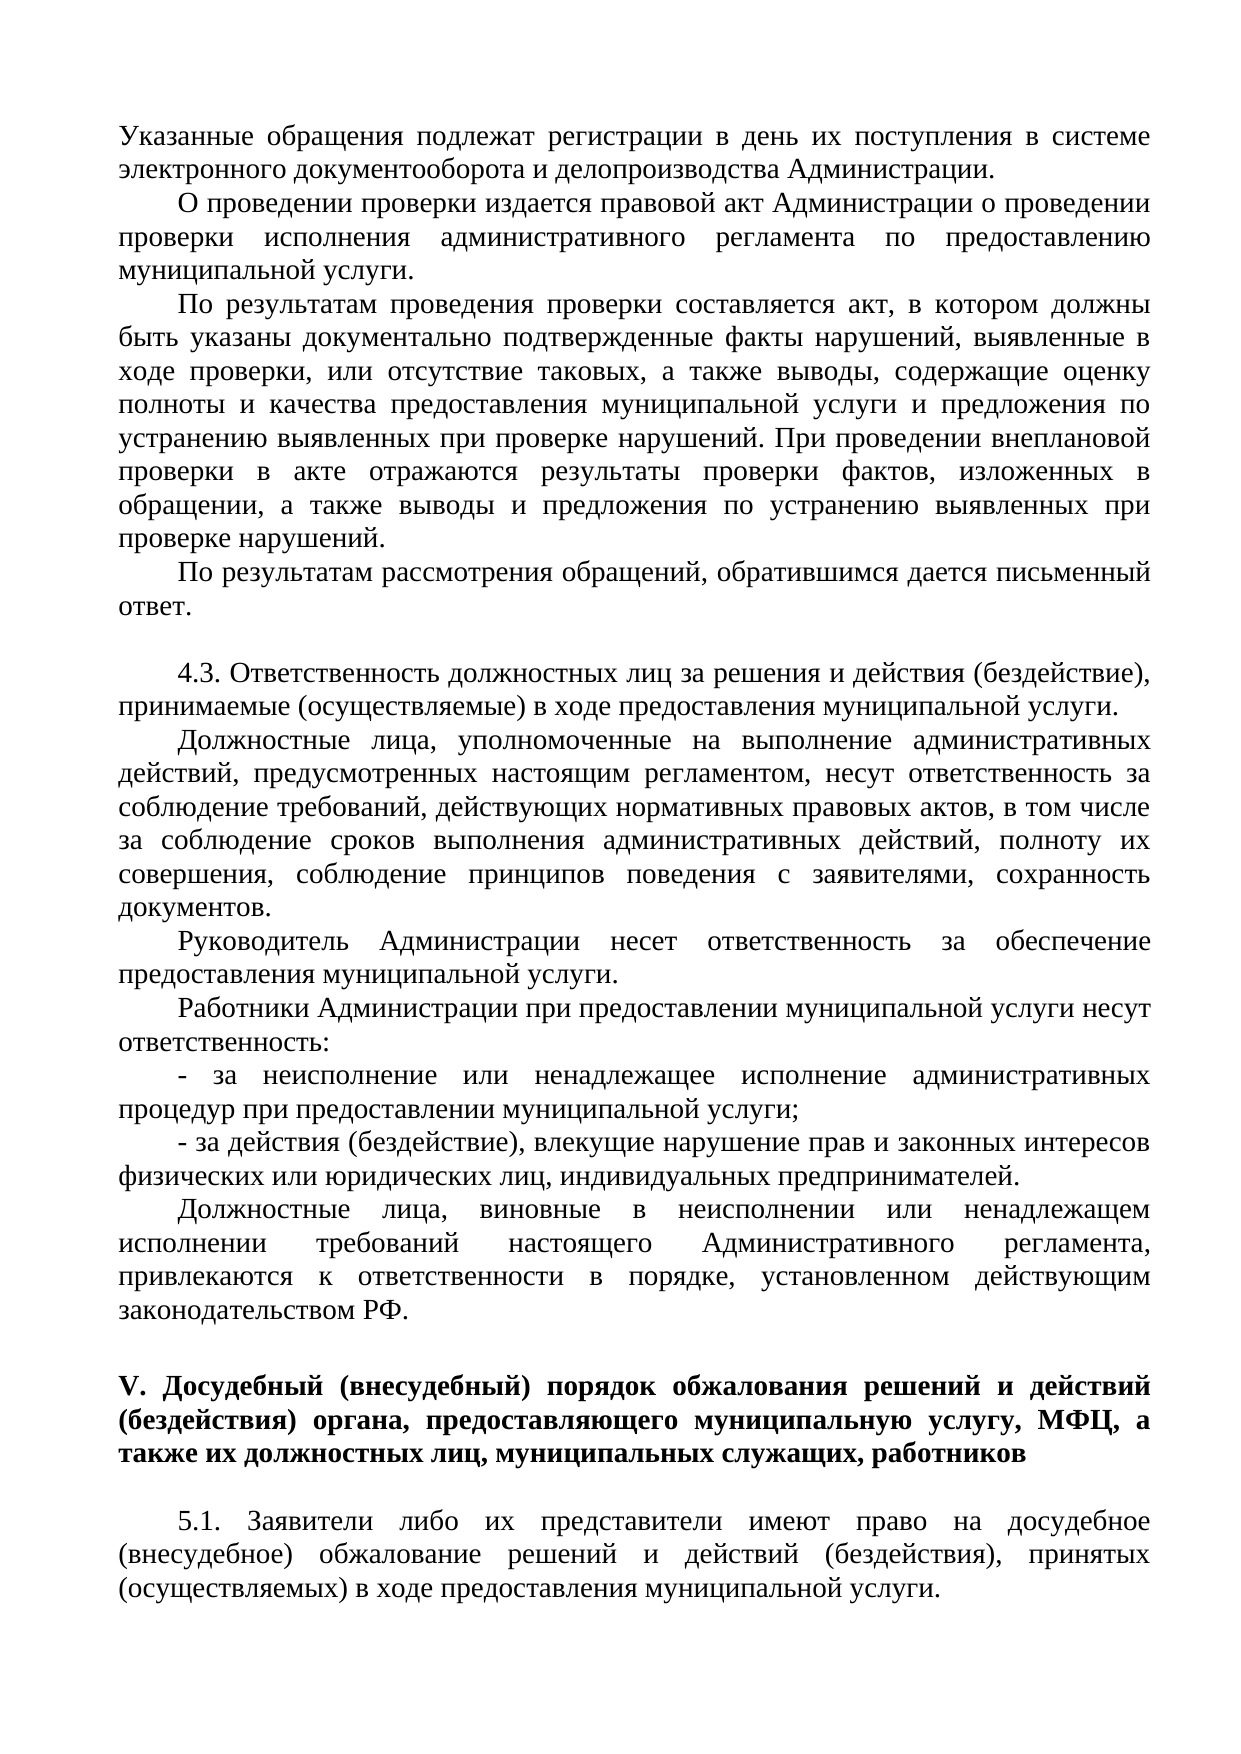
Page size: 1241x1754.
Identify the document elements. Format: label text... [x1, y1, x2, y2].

text По результатам проведения проверки составляется акт, в котором должны быть указаны документально подтвержденные факты нарушений, выявленные в ходе проверки, или отсутствие таковых, а также выводы, содержащие оценку полноты и качества предоставления муниципальной услуги и предложения по устранению выявленных при проверке нарушений. При проведении внеплановой проверки в акте отражаются результаты проверки фактов, изложенных в обращении, а также выводы и предложения по устранению выявленных при проверке нарушений. [118, 286, 1152, 554]
text Должностные лица, виновные в неисполнении или ненадлежащем исполнении требований настоящего Административного регламента, привлекаются к ответственности в порядке, установленном действующим законодательством РФ. [118, 1191, 1152, 1326]
text - за действия (бездействие), влекущие нарушение прав и законных интересов физических или юридических лиц, индивидуальных предпринимателей. [118, 1124, 1152, 1191]
text Руководитель Администрации несет ответственность за обеспечение предоставления муниципальной услуги. [118, 923, 1152, 990]
text 4.3. Ответственность должностных лиц за решения и действия (бездействие), принимаемые (осуществляемые) в ходе предоставления муниципальной услуги. [118, 655, 1152, 722]
text V. Досудебный (внесудебный) порядок обжалования решений и действий (бездействия) органа, предоставляющего муниципальную услугу, МФЦ, а также их должностных лиц, муниципальных служащих, работников [118, 1368, 1152, 1469]
text - за неисполнение или ненадлежащее исполнение административных процедур при предоставлении муниципальной услуги; [118, 1057, 1152, 1124]
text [118, 118, 1152, 185]
text Работники Администрации при предоставлении муниципальной услуги несут ответственность: [118, 990, 1152, 1057]
text О проведении проверки издается правовой акт Администрации о проведении проверки исполнения административного регламента по предоставлению муниципальной услуги. [118, 185, 1152, 286]
text По результатам рассмотрения обращений, обратившимся дается письменный ответ. [118, 554, 1152, 621]
text Должностные лица, уполномоченные на выполнение административных действий, предусмотренных настоящим регламентом, несут ответственность за соблюдение требований, действующих нормативных правовых актов, в том числе за соблюдение сроков выполнения административных действий, полноту их совершения, соблюдение принципов поведения с заявителями, сохранность документов. [118, 722, 1152, 923]
text 5.1. Заявители либо их представители имеют право на досудебное (внесудебное) обжалование решений и действий (бездействия), принятых (осуществляемых) в ходе предоставления муниципальной услуги. [118, 1503, 1152, 1603]
